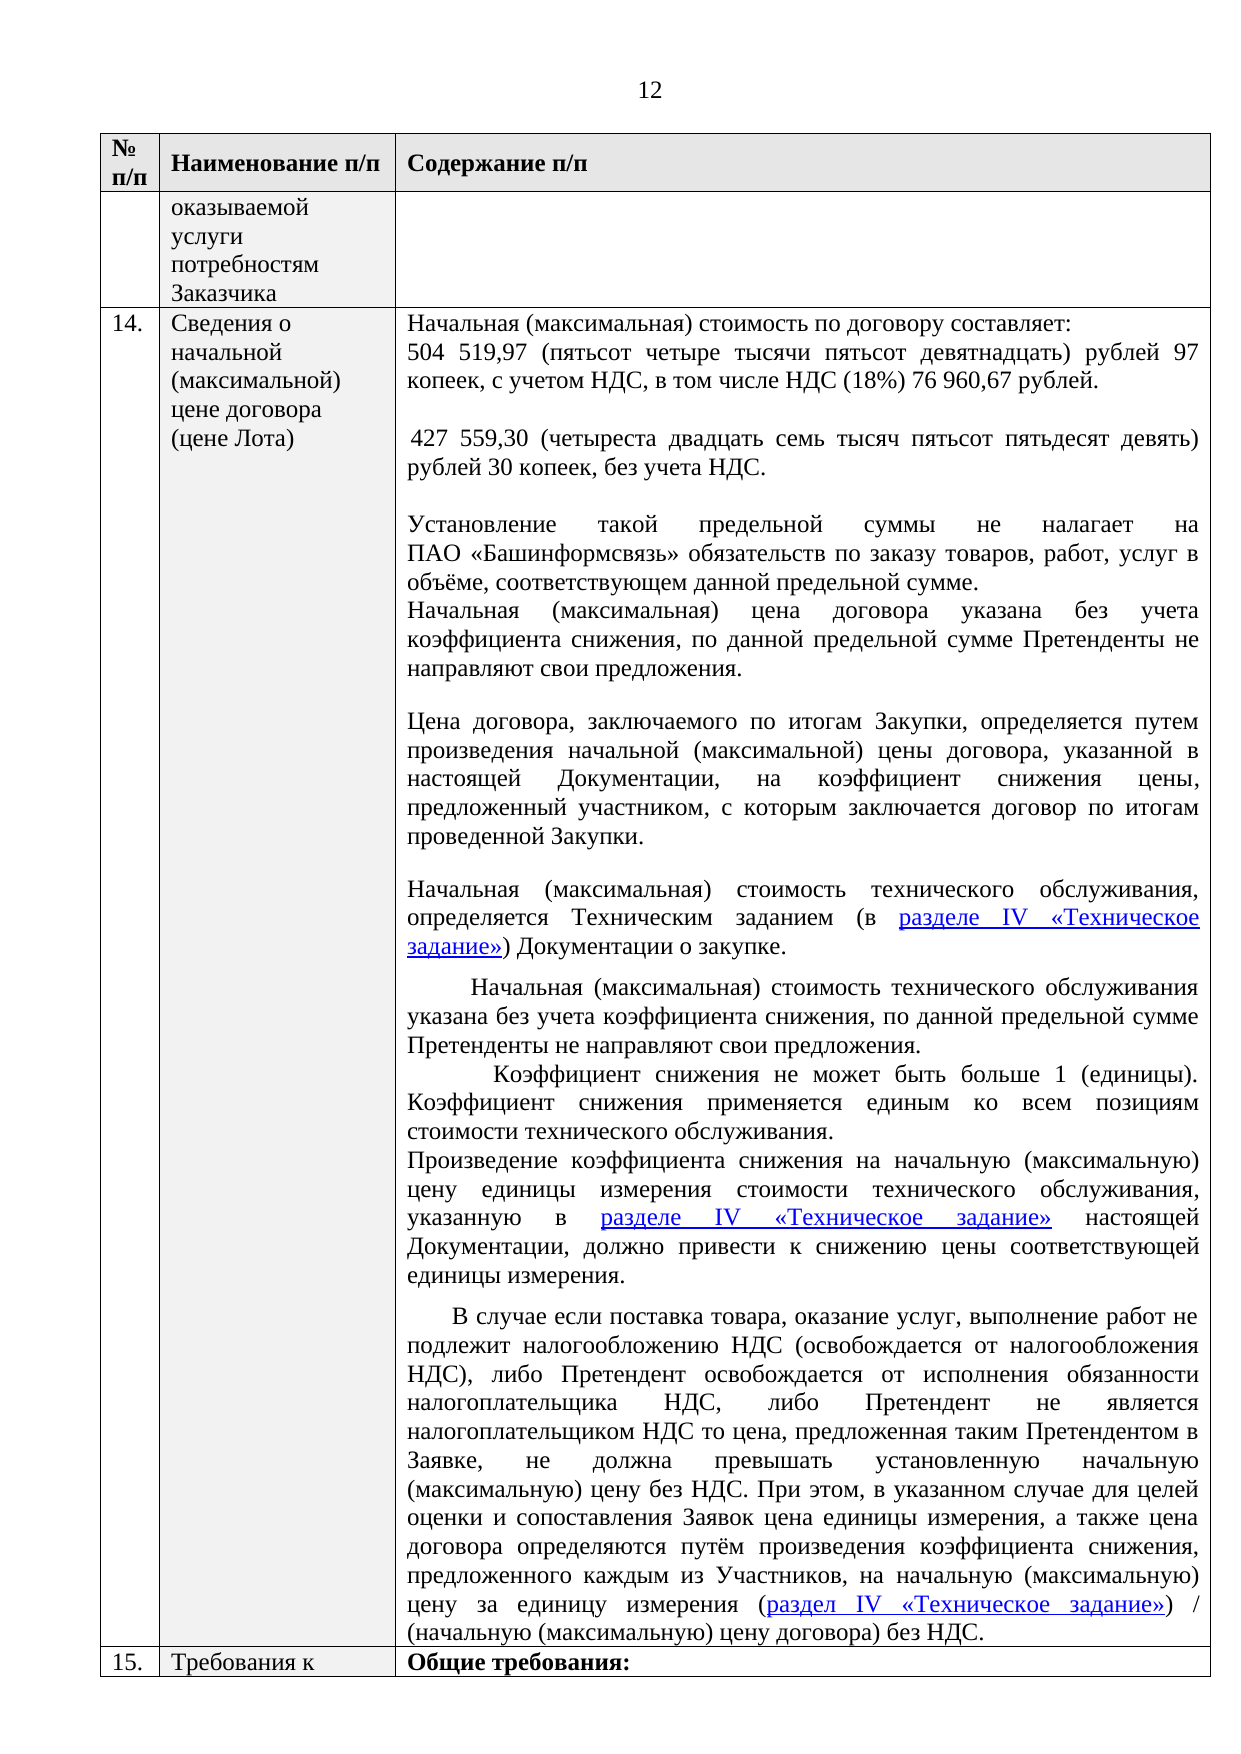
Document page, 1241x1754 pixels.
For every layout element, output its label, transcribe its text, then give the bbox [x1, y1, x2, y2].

table_cell [101, 1647, 159, 1676]
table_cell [160, 1647, 395, 1676]
table_header Наименование п/п [160, 134, 395, 191]
table_cell [101, 192, 159, 307]
table_cell Начальная (максимальная) стоимость по договору составляет: 504 519,97 (пятьсот четыре тысячи пятьсот девятнадцать) рублей 97 копеек, с учетом НДС, в том числе НДС (18%) 76 960,67 рублей. 427 559,30 (четыреста двадцать семь тысяч пятьсот пятьдесят девять) рублей 30 копеек, без учета НДС. Установление такой предельной суммы не налагает на ПАО «Башинформсвязь» обязательств по заказу товаров, работ, услуг в объёме, соответствующем данной предельной сумме. Начальная (максимальная) цена договора указана без учета коэффициента снижения, по данной предельной сумме Претенденты не направляют свои предложения. Цена договора, заключаемого по итогам Закупки, определяется путем произведения начальной (максимальной) цены договора, указанной в настоящей Документации, на коэффициент снижения цены, предложенный участником, с которым заключается договор по итогам проведенной Закупки. Начальная (максимальная) стоимость технического обслуживания, определяется Техническим заданием (в разделе IV «Техническое задание») Документации о закупке. Начальная (максимальная) стоимость технического обслуживания указана без учета коэффициента снижения, по данной предельной сумме Претенденты не направляют свои предложения. Коэффициент снижения не может быть больше 1 (единицы). Коэффициент снижения применяется единым ко всем позициям стоимости технического обслуживания. Произведение коэффициента снижения на начальную (максимальную) цену единицы измерения стоимости технического обслуживания, указанную в разделе IV «Техническое задание» настоящей Документации, должно привести к снижению цены соответствующей единицы измерения. В случае если поставка товара, оказание услуг, выполнение работ не подлежит налогообложению НДС (освобождается от налогообложения НДС), либо Претендент освобождается от исполнения обязанности налогоплательщика НДС, либо Претендент не является налогоплательщиком НДС то цена, предложенная таким Претендентом в Заявке, не должна превышать установленную начальную (максимальную) цену без НДС. При этом, в указанном случае для целей оценки и сопоставления Заявок цена единицы измерения, а также цена договора определяются путём произведения коэффициента снижения, предложенного каждым из Участников, на начальную (максимальную) цену за единицу измерения (раздел IV «Техническое задание») / (начальную (максимальную) цену договора) без НДС. [396, 308, 1210, 1646]
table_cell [160, 192, 395, 307]
table_cell Сведения о начальной (максимальной) цене договора (цене Лота) [160, 308, 395, 1646]
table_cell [396, 192, 1210, 307]
table_header Содержание п/п [396, 134, 1210, 191]
table_cell [101, 308, 159, 1646]
table_header № п/п [101, 134, 159, 191]
